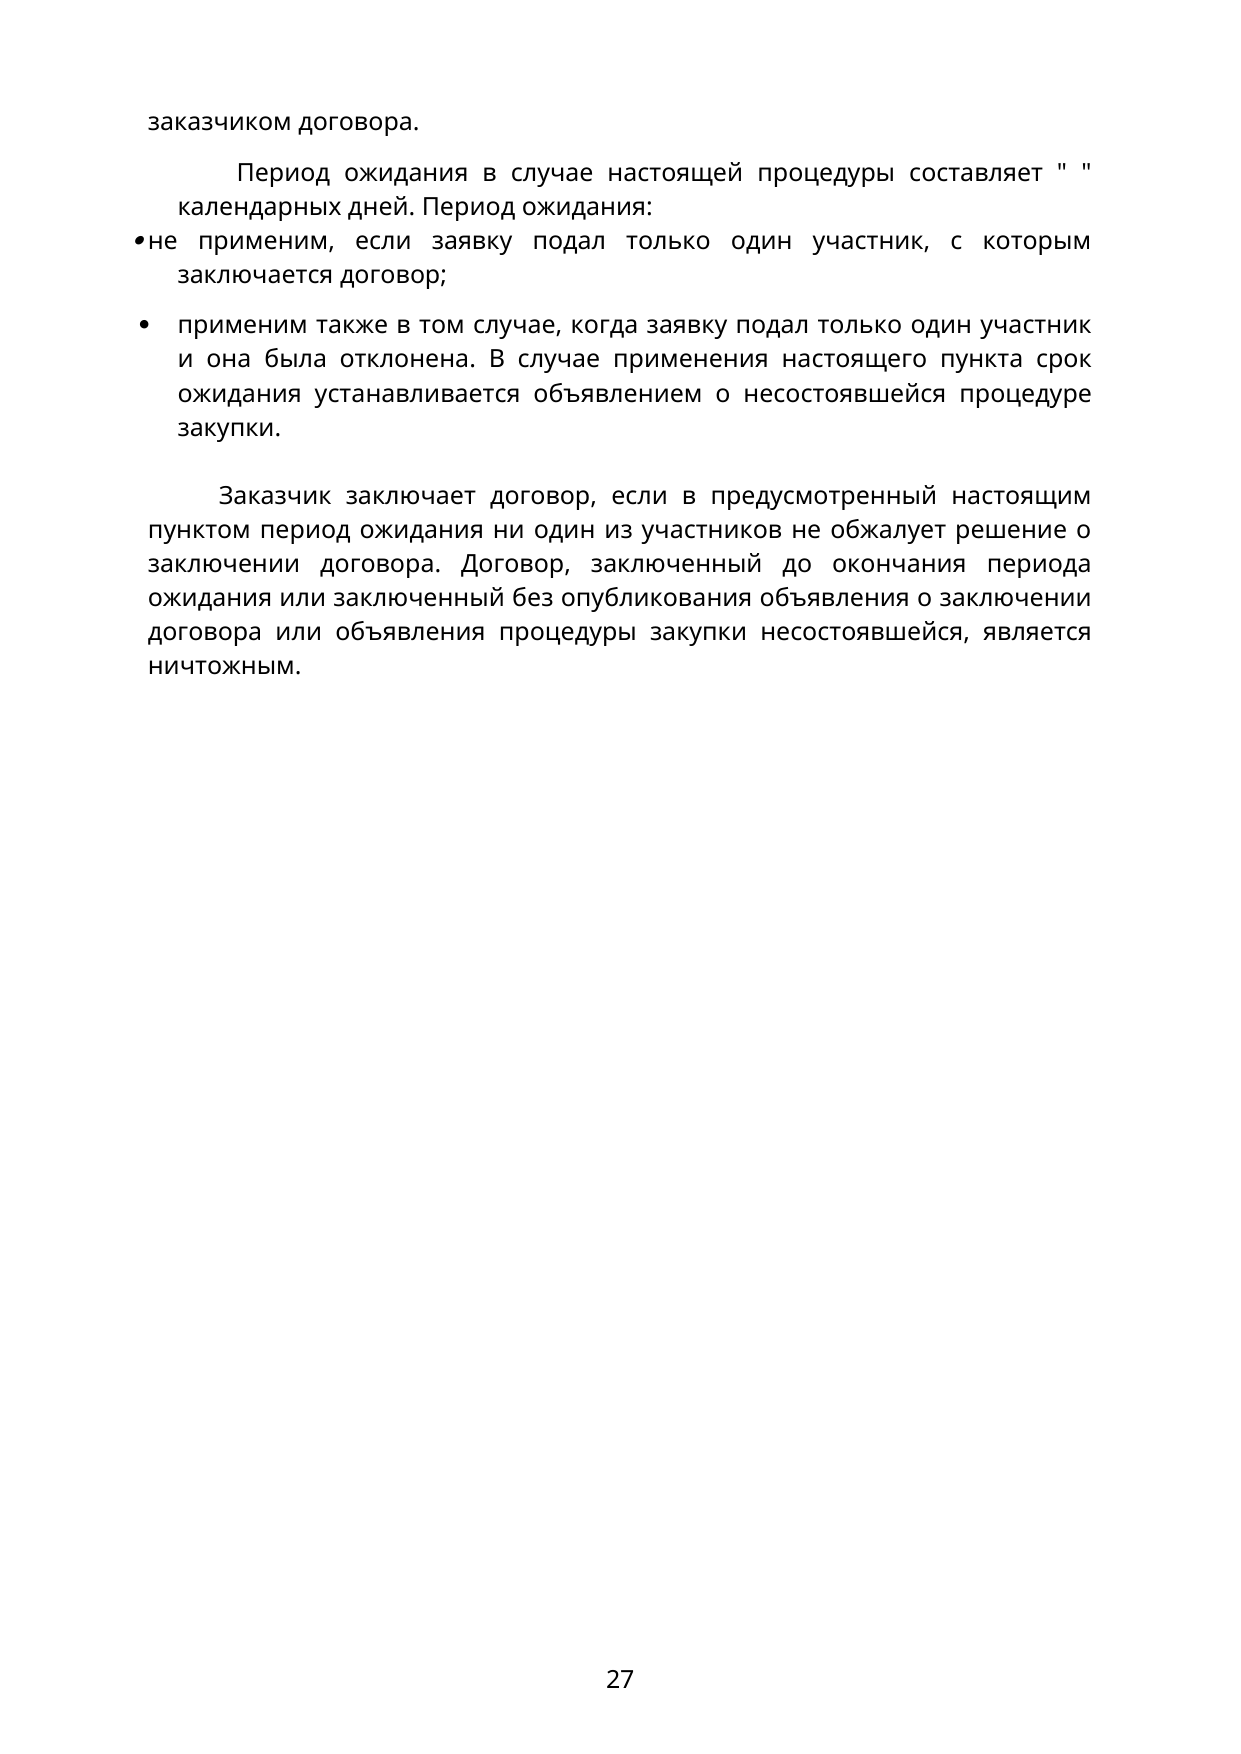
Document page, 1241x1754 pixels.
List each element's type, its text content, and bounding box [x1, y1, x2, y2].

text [148, 103, 1092, 137]
list не применим, если заявку подал только один участник, с которым заключается договор; [133, 222, 1092, 290]
text Период ожидания в случае настоящей процедуры составляет " " календарных дней. Период ожидания: [177, 154, 1092, 222]
text Заказчик заключает договор, если в предусмотренный настоящим пунктом период ожидания ни один из участников не обжалует решение о заключении договора. Договор, заключенный до окончания периода ожидания или заключенный без опубликования объявления о заключении договора или объявления процедуры закупки несостоявшейся, является ничтожным. [148, 477, 1092, 682]
list применим также в том случае, когда заявку подал только один участник и она была отклонена. В случае применения настоящего пункта срок ожидания устанавливается объявлением о несостоявшейся процедуре закупки. [140, 307, 1092, 443]
